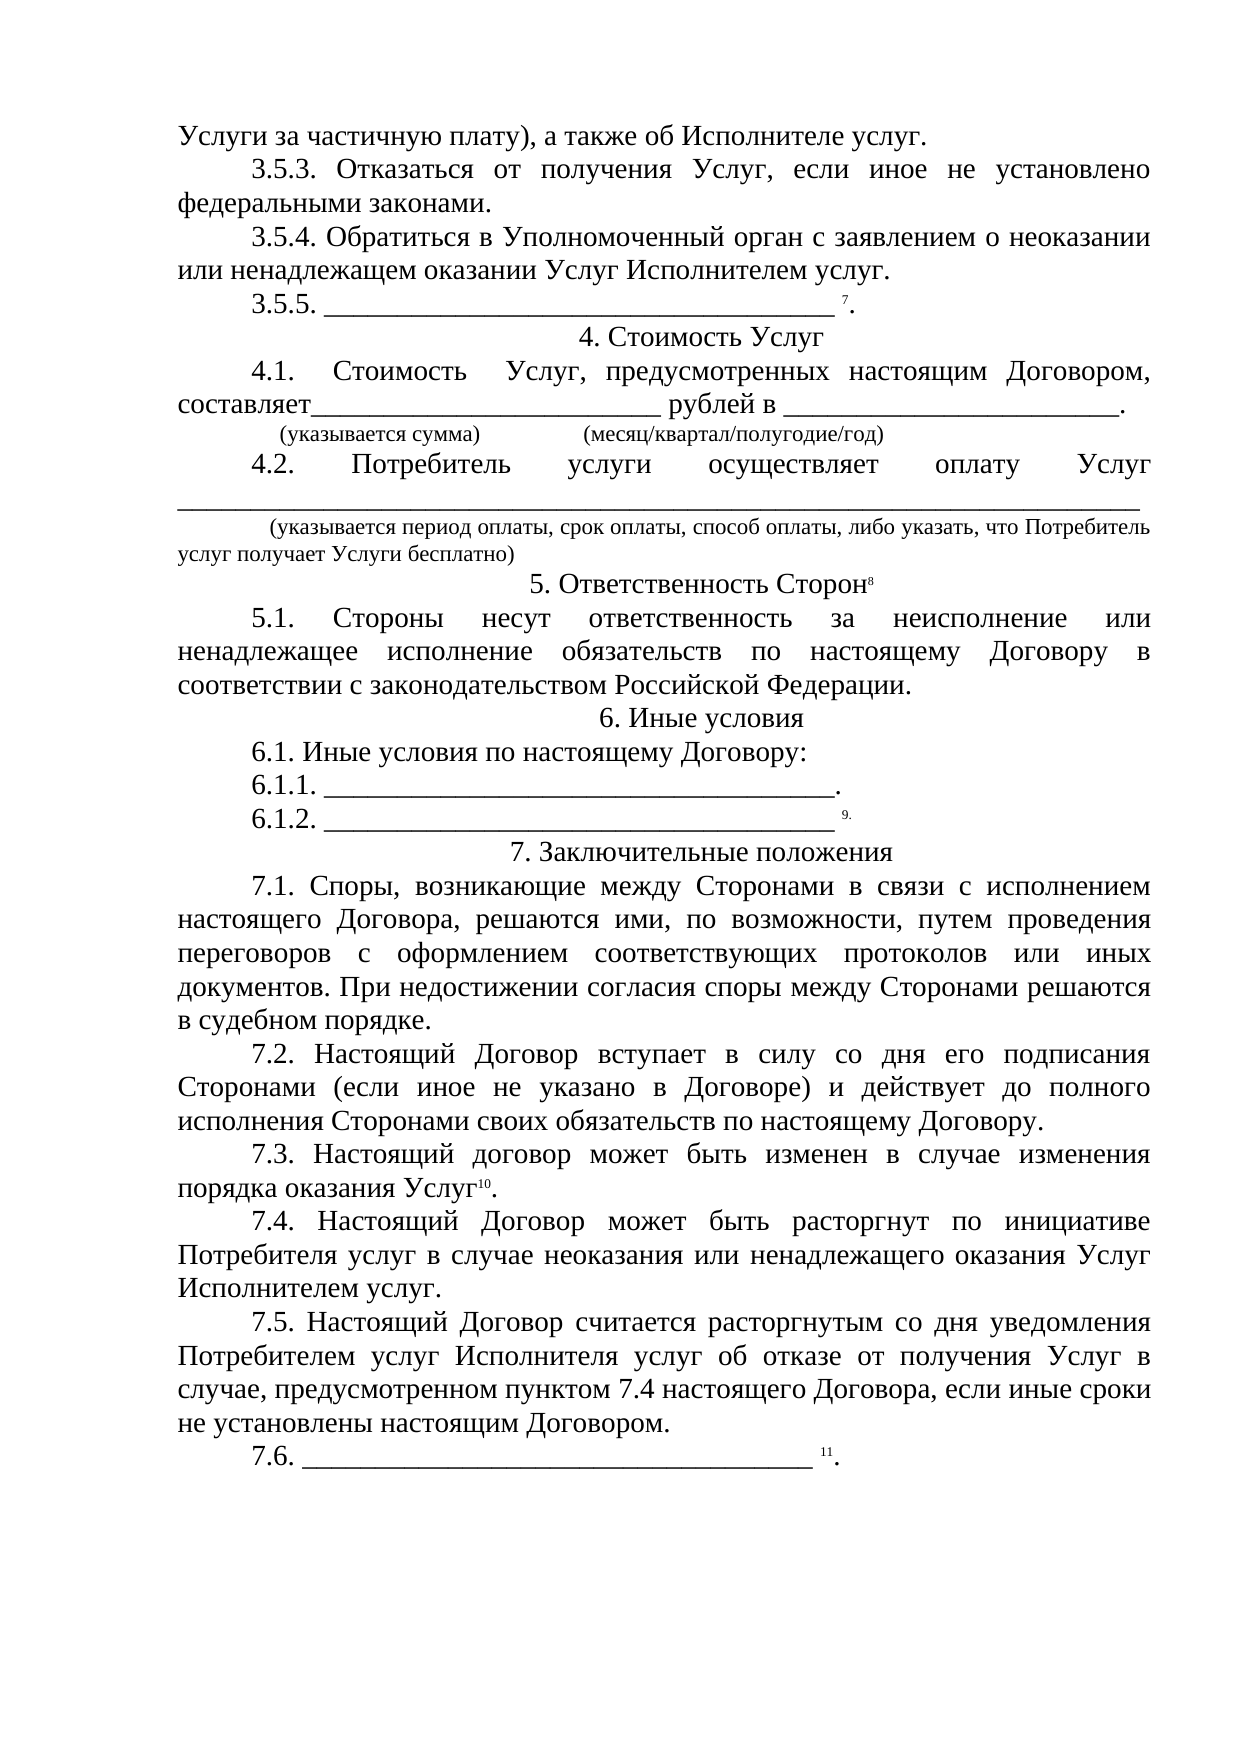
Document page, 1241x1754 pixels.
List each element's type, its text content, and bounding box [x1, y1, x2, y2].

text 4. Стоимость Услуг [177, 319, 1152, 353]
text 7.2. Настоящий Договор вступает в силу со дня его подписания Сторонами (если иное не указано в Договоре) и действует до полного исполнения Сторонами своих обязательств по настоящему Договору. [177, 1036, 1152, 1136]
text 5. Ответственность Сторон8 [177, 566, 1152, 600]
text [177, 118, 1152, 152]
text 7.5. Настоящий Договор считается расторгнутым со дня уведомления Потребителем услуг Исполнителя услуг об отказе от получения Услуг в случае, предусмотренном пунктом 7.4 настоящего Договора, если иные сроки не установлены настоящим Договором. [177, 1304, 1152, 1438]
text 6. Иные условия [177, 700, 1152, 734]
text 7.6. ___________________________________ 11. [177, 1438, 1152, 1472]
text 6.1.1. ___________________________________. [177, 767, 1152, 801]
text 6.1.2. ___________________________________ 9. [177, 801, 1152, 834]
text 3.5.5. ___________________________________ 7. [177, 286, 1152, 319]
text 7.4. Настоящий Договор может быть расторгнут по инициативе Потребителя услуг в случае неоказания или ненадлежащего оказания Услуг Исполнителем услуг. [177, 1203, 1152, 1304]
text (указывается период оплаты, срок оплаты, способ оплаты, либо указать, что Потребитель услуг получает Услуги бесплатно) [177, 513, 1152, 566]
text 7.1. Споры, возникающие между Сторонами в связи с исполнением настоящего Договора, решаются ими, по возможности, путем проведения переговоров с оформлением соответствующих протоколов или иных документов. При недостижении согласия споры между Сторонами решаются в судебном порядке. [177, 868, 1152, 1036]
text 5.1. Стороны несут ответственность за неисполнение или ненадлежащее исполнение обязательств по настоящему Договору в соответствии с законодательством Российской Федерации. [177, 600, 1152, 700]
text 7.3. Настоящий договор может быть изменен в случае изменения порядка оказания Услуг10. [177, 1136, 1152, 1203]
text 3.5.3. Отказаться от получения Услуг, если иное не установлено федеральными законами. [177, 152, 1152, 219]
text 7. Заключительные положения [177, 834, 1152, 868]
text 4.2. Потребитель услуги осуществляет оплату Услуг __________________________________________________________________ [177, 446, 1152, 513]
text (указывается сумма) (месяц/квартал/полугодие/год) [177, 420, 1152, 446]
text 4.1. Стоимость Услуг, предусмотренных настоящим Договором, составляет________________________ рублей в _______________________. [177, 353, 1152, 420]
text 3.5.4. Обратиться в Уполномоченный орган с заявлением о неоказании или ненадлежащем оказании Услуг Исполнителем услуг. [177, 219, 1152, 286]
text 6.1. Иные условия по настоящему Договору: [177, 734, 1152, 767]
